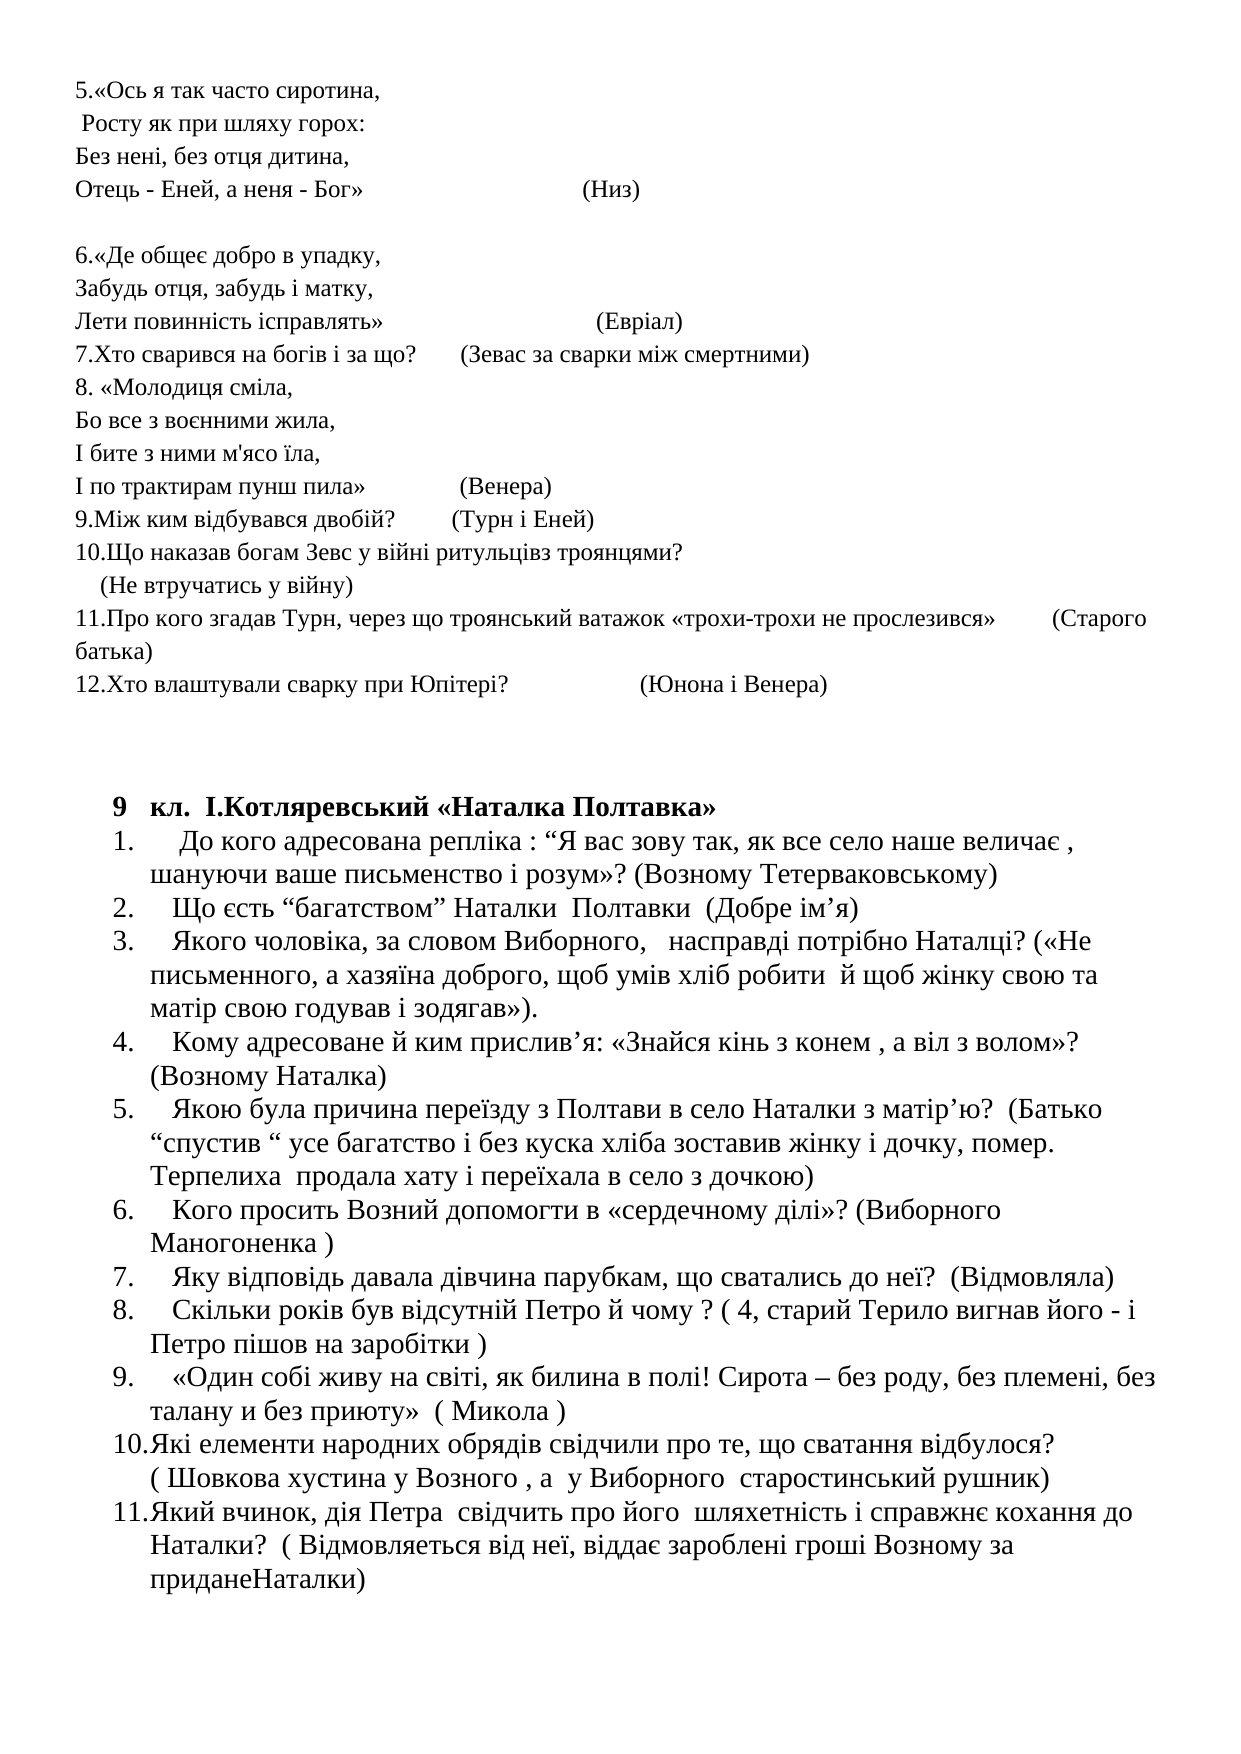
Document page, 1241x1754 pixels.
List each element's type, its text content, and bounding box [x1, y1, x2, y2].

text 7.Хто сварився на богів і за що? (Зевас за сварки між смертними) [75, 339, 1165, 368]
text Отець - Еней, а неня - Бог» (Низ) [75, 174, 1165, 203]
list Якою була причина переїзду з Полтави в село Наталки з матір’ю? (Батько “спустив “ усе багатство і без куска хліба зоставив жінку і дочку, помер. Терпелиха продала хату і переїхала в село з дочкою) [112, 1091, 1165, 1192]
list Скільки років був відсутній Петро й чому ? ( 4, старий Терило вигнав його - і Петро пішов на заробітки ) [112, 1292, 1165, 1359]
text Без нені, без отця дитина, [75, 141, 1165, 170]
text І бите з ними м'ясо їла, [75, 438, 1165, 467]
list Кого просить Возний допомогти в «сердечному ділі»? (Виборного Маногоненка ) [112, 1192, 1165, 1259]
text 5.«Ось я так часто сиротина, [75, 75, 1165, 104]
list Кому адресоване й ким прислив’я: «Знайся кінь з конем , а віл з волом»? (Возному Наталка) [112, 1024, 1165, 1091]
text (Не втручатись у війну) [75, 570, 1165, 599]
text 12.Хто влаштували сварку при Юпітері? (Юнона і Венера) [75, 669, 1165, 698]
list До кого адресована репліка : “Я вас зову так, як все село наше величає , шануючи ваше письменство і розум»? (Возному Тетерваковському) [112, 823, 1165, 890]
text 11.Про кого згадав Турн, через що троянський ватажок «трохи-трохи не прослезився» (Старого батька) [75, 603, 1165, 665]
text Лети повинність ісправлять» (Евріал) [75, 306, 1165, 335]
list Що єсть “багатством” Наталки Полтавки (Добре ім’я) [112, 890, 1165, 923]
list кл. І.Котляревський «Наталка Полтавка» [112, 789, 1165, 823]
list Якого чоловіка, за словом Виборного, насправді потрібно Наталці? («Не письменного, а хазяїна доброго, щоб умів хліб робити й щоб жінку свою та матір свою годував і зодягав»). [112, 923, 1165, 1024]
list Яку відповідь давала дівчина парубкам, що сватались до неї? (Відмовляла) [112, 1259, 1165, 1292]
list Який вчинок, дія Петра свідчить про його шляхетність і справжнє кохання до Наталки? ( Відмовляеться від неї, віддає зароблені гроші Возному за приданеНаталки) [112, 1494, 1165, 1594]
text 8. «Молодиця сміла, [75, 372, 1165, 401]
text 6.«Де общеє добро в упадку, [75, 240, 1165, 269]
text 9.Між ким відбувався двобій? (Турн і Еней) [75, 504, 1165, 533]
text Бо все з воєнними жила, [75, 405, 1165, 434]
text Забудь отця, забудь і матку, [75, 273, 1165, 302]
text І по трактирам пунш пила» (Венера) [75, 471, 1165, 500]
list Які елементи народних обрядів свідчили про те, що сватання відбулося? ( Шовкова хустина у Возного , а у Виборного старостинський рушник) [112, 1427, 1165, 1494]
text 10.Що наказав богам Зевс у війні ритульцівз троянцями? [75, 537, 1165, 566]
list «Один собі живу на світі, як билина в полі! Сирота – без роду, без племені, без талану и без приюту» ( Микола ) [112, 1359, 1165, 1427]
text Росту як при шляху горох: [75, 108, 1165, 137]
